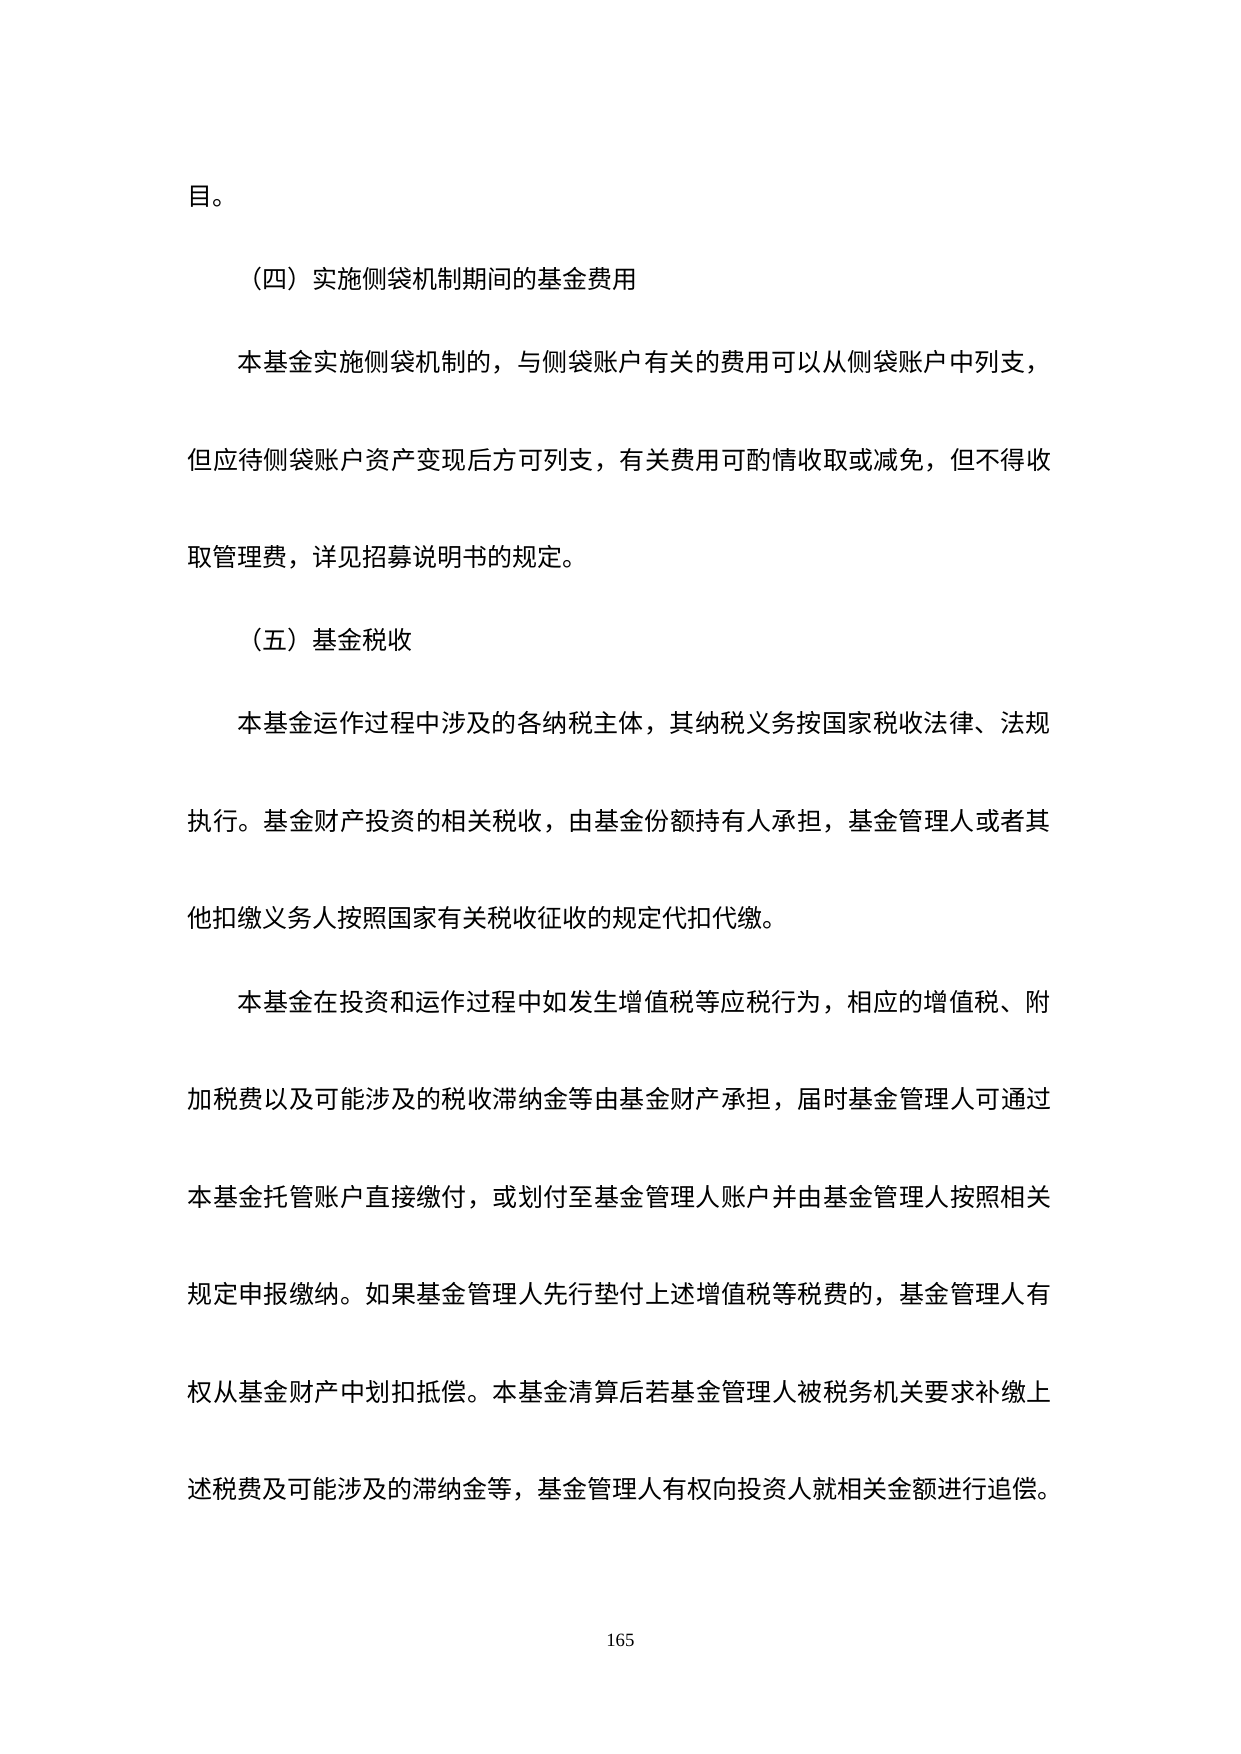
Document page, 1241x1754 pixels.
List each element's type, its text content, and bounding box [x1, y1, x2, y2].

text 本基金在投资和运作过程中如发生增值税等应税行为，相应的增值税、附加税费以及可能涉及的税收滞纳金等由基金财产承担，届时基金管理人可通过本基金托管账户直接缴付，或划付至基金管理人账户并由基金管理人按照相关规定申报缴纳。如果基金管理人先行垫付上述增值税等税费的，基金管理人有权从基金财产中划扣抵偿。本基金清算后若基金管理人被税务机关要求补缴上述税费及可能涉及的滞纳金等，基金管理人有权向投资人就相关金额进行追偿。 [187, 968, 1053, 1520]
text （五）基金税收 [187, 606, 1053, 671]
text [187, 162, 1053, 227]
text 本基金运作过程中涉及的各纳税主体，其纳税义务按国家税收法律、法规执行。基金财产投资的相关税收，由基金份额持有人承担，基金管理人或者其他扣缴义务人按照国家有关税收征收的规定代扣代缴。 [187, 689, 1053, 949]
text 本基金实施侧袋机制的，与侧袋账户有关的费用可以从侧袋账户中列支，但应待侧袋账户资产变现后方可列支，有关费用可酌情收取或减免，但不得收取管理费，详见招募说明书的规定。 [187, 328, 1053, 588]
text （四）实施侧袋机制期间的基金费用 [187, 245, 1053, 310]
